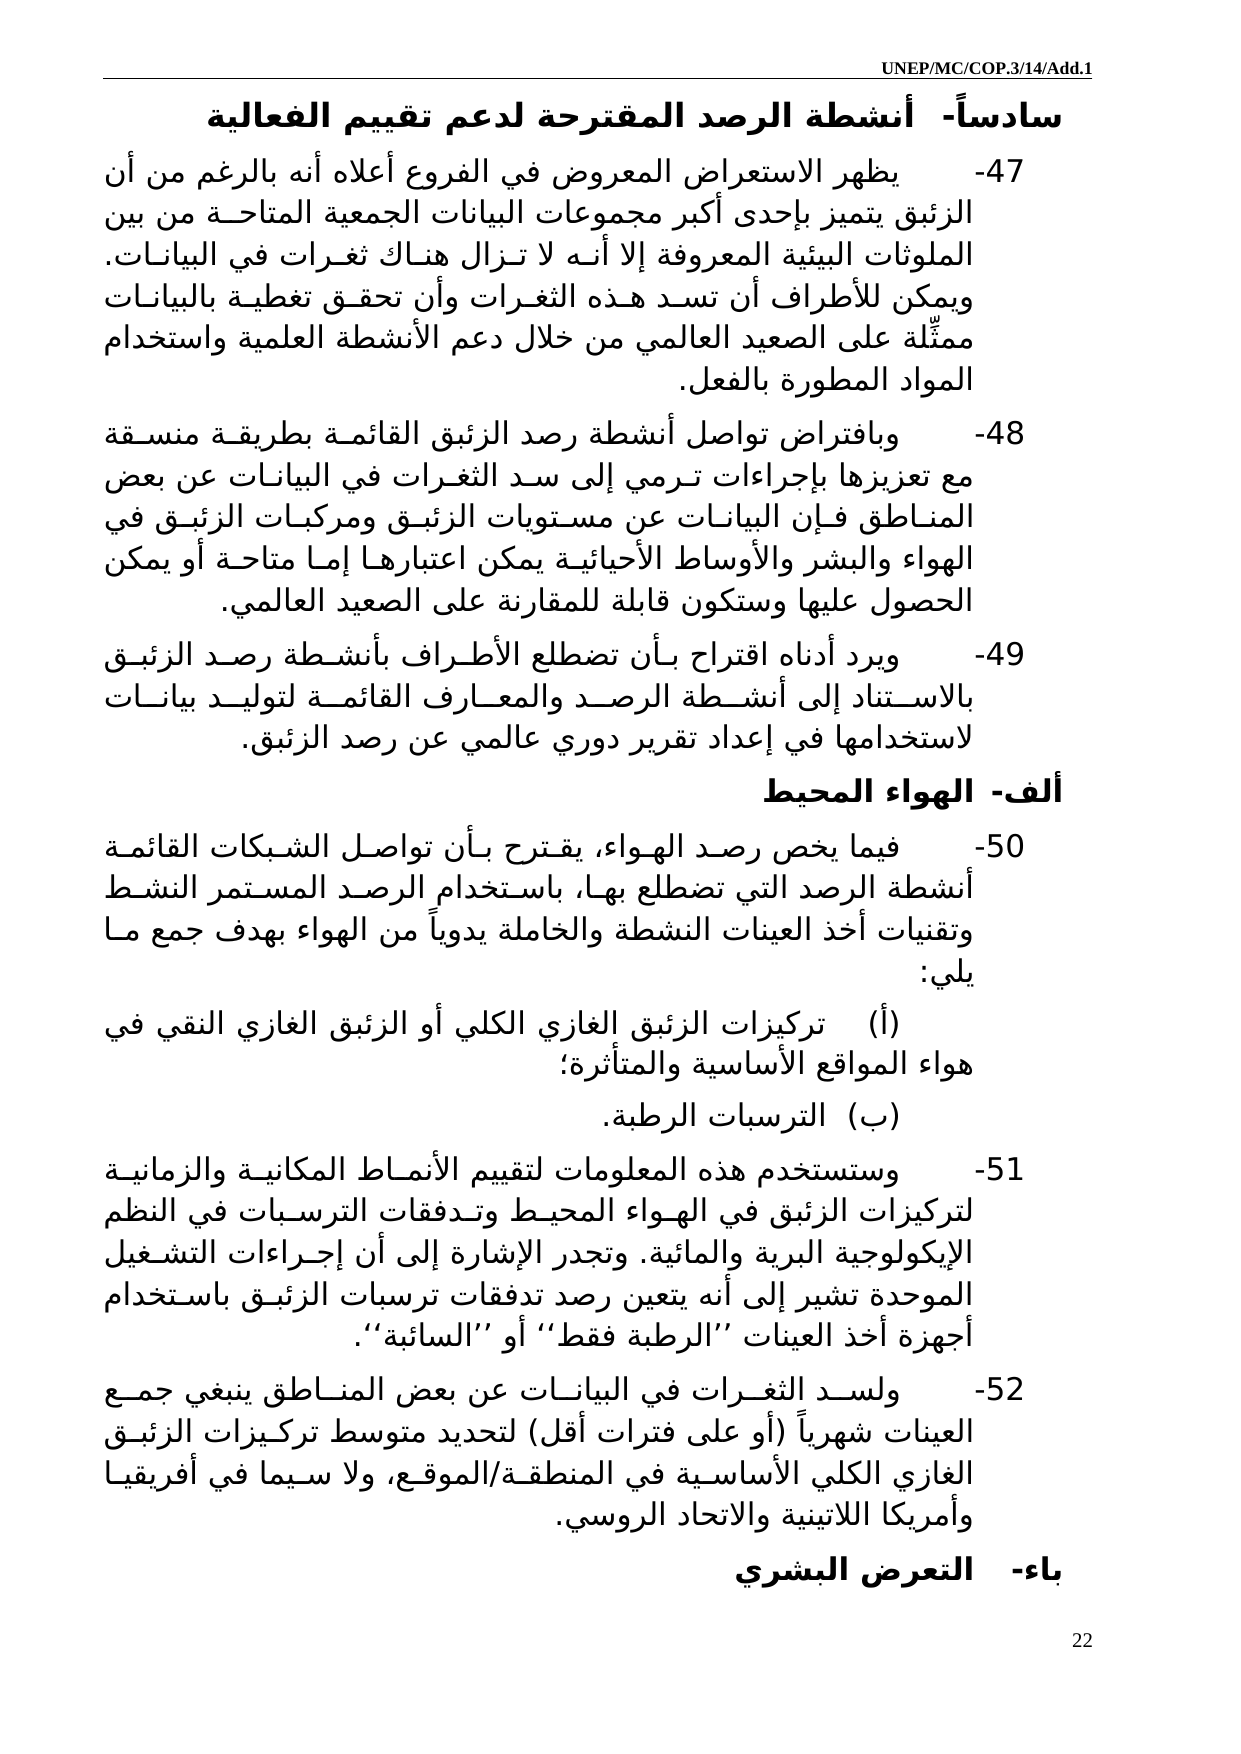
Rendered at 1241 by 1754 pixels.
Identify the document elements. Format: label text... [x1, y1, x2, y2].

list وبافتراض تواصل أنشطة رصد الزئبق القائمة بطريقة منسقة مع تعزيزها بإجراءات ترمي إلى سد الثغرات في البيانات عن بعض المناطق فإن البيانات عن مستويات الزئبق ومركبات الزئبق في الهواء والبشر والأوساط الأحيائية يمكن اعتبارها إما متاحة أو يمكن الحصول عليها وستكون قابلة للمقارنة على الصعيد العالمي. [103, 411, 974, 619]
text سادساً- أنشطة الرصد المقترحة لدعم تقييم الفعالية [103, 94, 1063, 136]
text (أ) تركيزات الزئبق الغازي الكلي أو الزئبق الغازي النقي في هواء المواقع الأساسية والمتأثرة؛ [103, 1003, 974, 1082]
list ويرد أدناه اقتراح بـأن تضطلع الأطراف بأنشطة رصد الزئبق بالاستناد إلى أنشطة الرصد والمعارف القائمة لتوليد بيانات لاستخدامها في إعداد تقرير دوري عالمي عن رصد الزئبق. [103, 632, 974, 757]
text ألف- الهواء المحيط [103, 769, 1063, 811]
text باء- التعرض البشري [103, 1547, 1063, 1588]
list فيما يخص رصد الهواء، يقترح بأن تواصل الشبكات القائمة أنشطة الرصد التي تضطلع بها، باستخدام الرصد المستمر النشط وتقنيات أخذ العينات النشطة والخاملة يدوياً من الهواء بهدف جمع ما يلي: [103, 824, 974, 990]
list يظهر الاستعراض المعروض في الفروع أعلاه أنه بالرغم من أن الزئبق يتميز بإحدى أكبر مجموعات البيانات الجمعية المتاحة من بين الملوثات البيئية المعروفة إلا أنه لا تزال هناك ثغرات في البيانات. ويمكن للأطراف أن تسد هذه الثغرات وأن تحقق تغطية بالبيانات ممثِّلة على الصعيد العالمي من خلال دعم الأنشطة العلمية واستخدام المواد المطورة بالفعل. [103, 149, 974, 399]
text (ب) الترسبات الرطبة. [103, 1094, 974, 1134]
list ولسد الثغرات في البيانات عن بعض المناطق ينبغي جمع العينات شهرياً (أو على فترات أقل) لتحديد متوسط تركيزات الزئبق الغازي الكلي الأساسية في المنطقة/الموقع، ولا سيما في أفريقيا وأمريكا اللاتينية والاتحاد الروسي. [103, 1367, 974, 1534]
list وستستخدم هذه المعلومات لتقييم الأنماط المكانية والزمانية لتركيزات الزئبق في الهواء المحيط وتدفقات الترسبات في النظم الإيكولوجية البرية والمائية. وتجدر الإشارة إلى أن إجراءات التشغيل الموحدة تشير إلى أنه يتعين رصد تدفقات ترسبات الزئبق باستخدام أجهزة أخذ العينات ’’الرطبة فقط‘‘ أو ’’السائبة‘‘. [103, 1147, 974, 1355]
